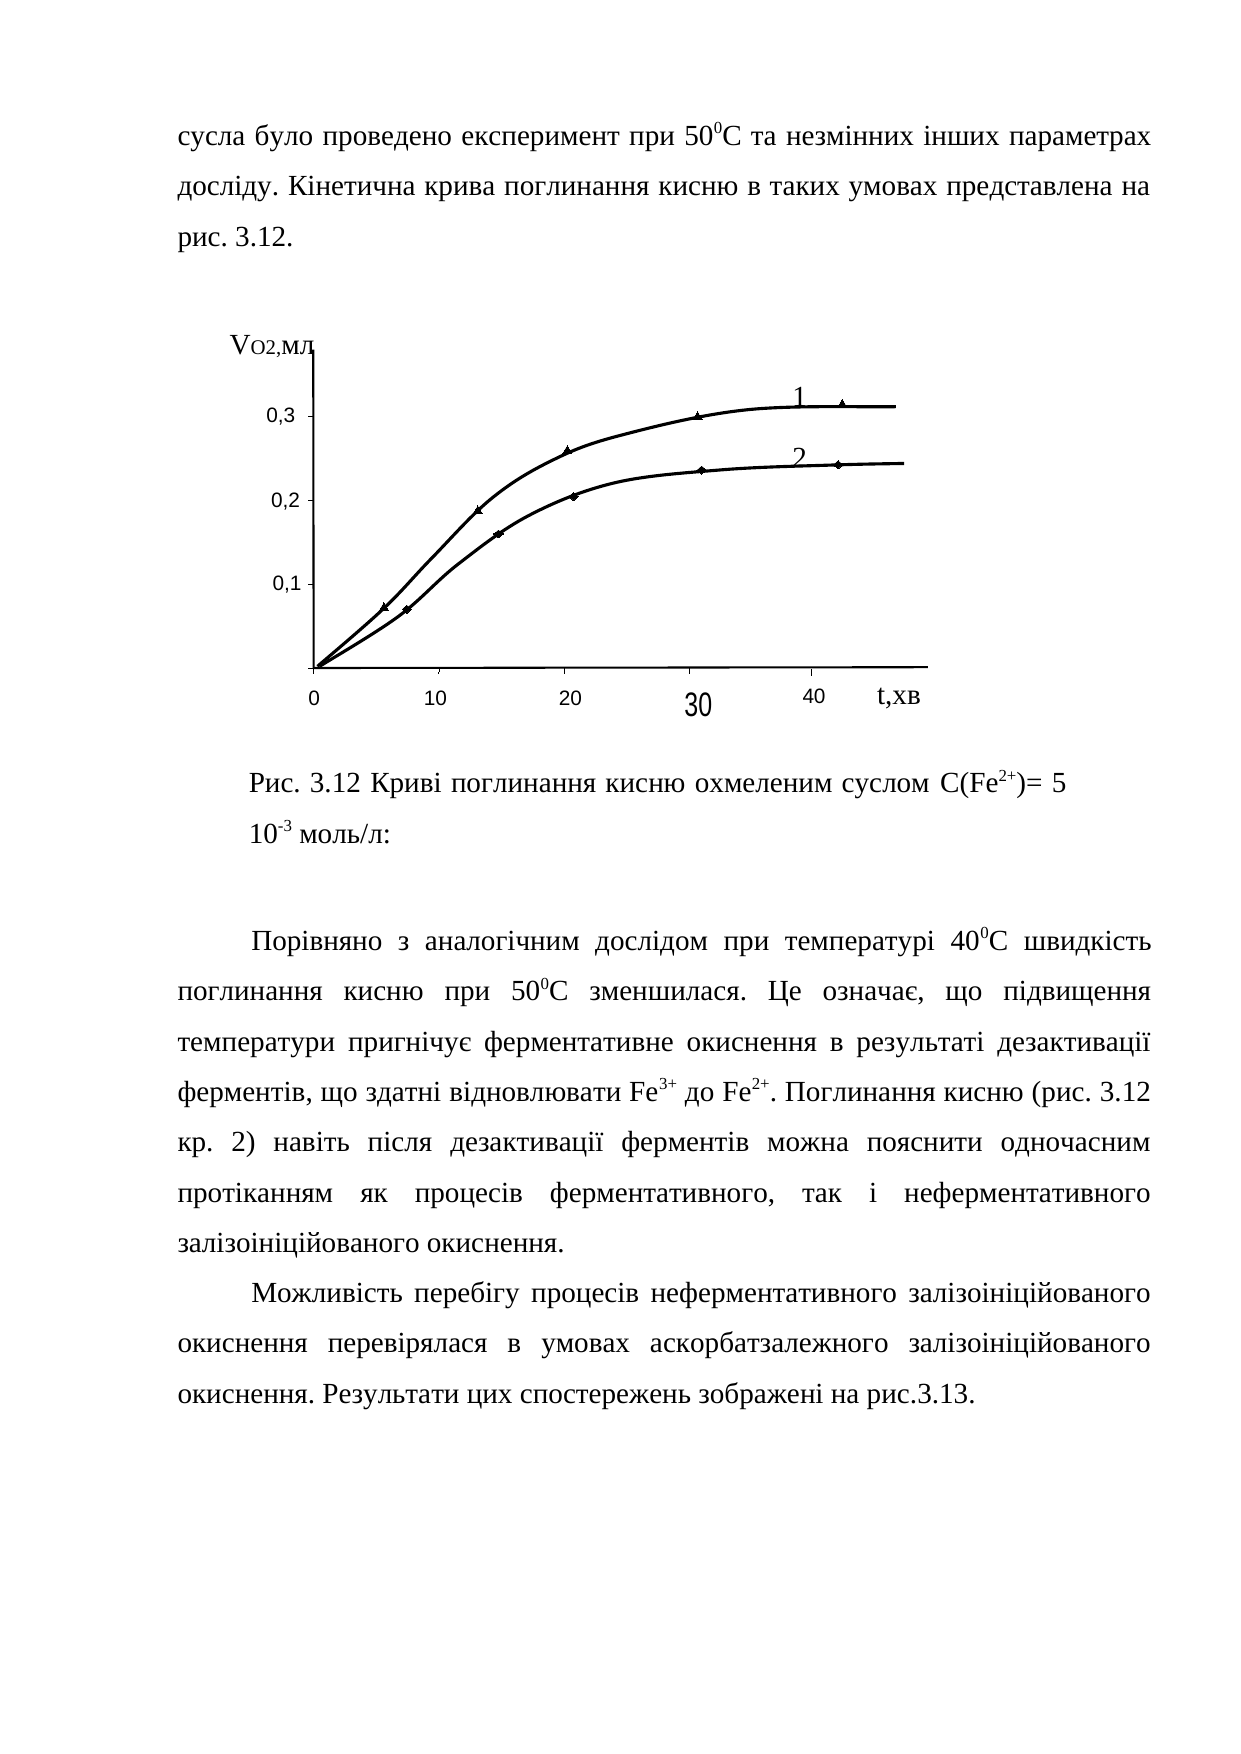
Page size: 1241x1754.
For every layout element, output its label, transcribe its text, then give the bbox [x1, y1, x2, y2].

text Можливість перебігу процесів неферментативного залізоініційованого окиснення перевірялася в умовах аскорбатзалежного залізоініційованого окиснення. Результати цих спостережень зображені на рис.3.13. [177, 1275, 1152, 1409]
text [177, 118, 1152, 252]
text Порівняно з аналогічним дослідом при температурі 400С швидкість поглинання кисню при 500С зменшилася. Це означає, що підвищення температури пригнічує ферментативне окиснення в результаті дезактивації ферментів, що здатні відновлювати Fe3+ до Fe2+. Поглинання кисню (рис. 3.12 кр. 2) навіть після дезактивації ферментів можна пояснити одночасним протіканням як процесів ферментативного, так і неферментативного залізоініційованого окиснення. [177, 923, 1152, 1258]
